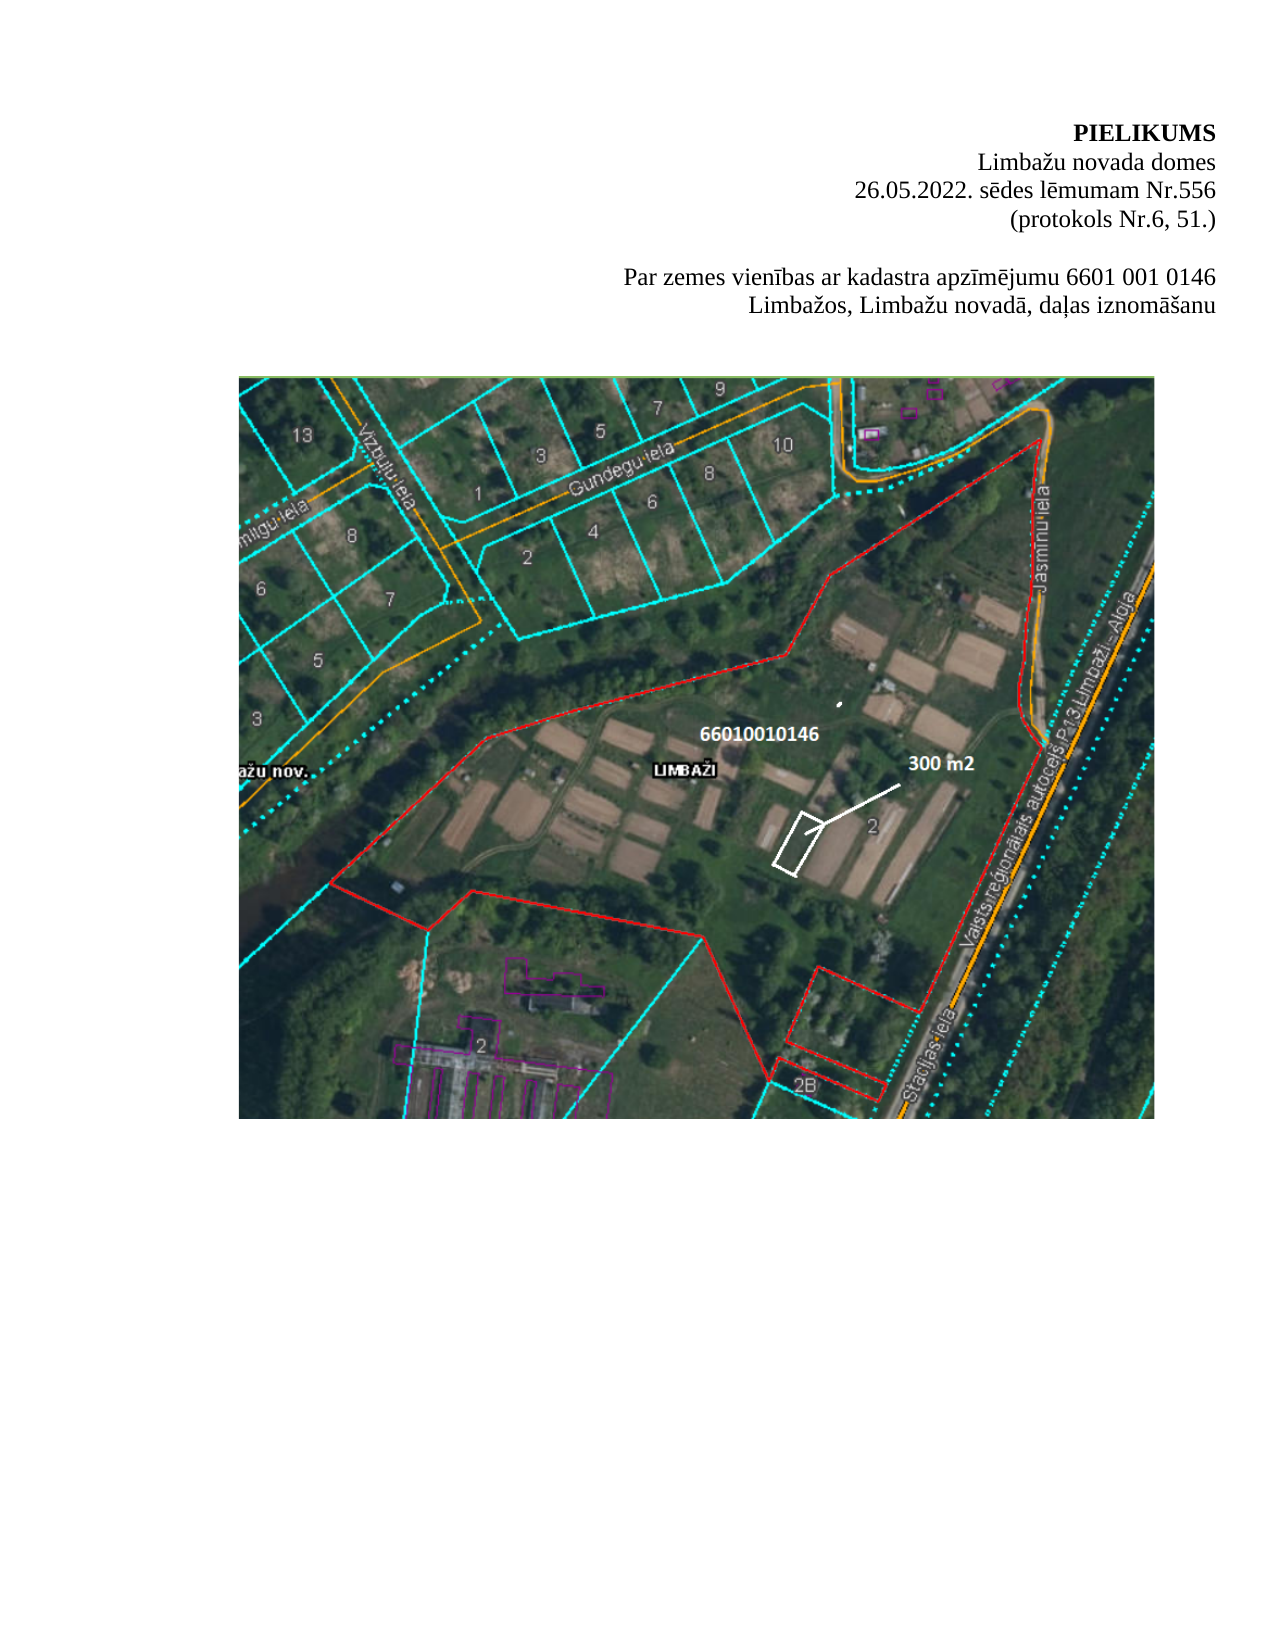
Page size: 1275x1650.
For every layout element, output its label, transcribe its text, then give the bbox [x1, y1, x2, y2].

text Limbažu novada domes [177, 147, 1216, 176]
picture [238, 376, 1155, 1119]
text (protokols Nr.6, 51.) [177, 204, 1216, 233]
text Par zemes vienības ar kadastra apzīmējumu 6601 001 0146 [177, 262, 1216, 291]
text PIELIKUMS [177, 118, 1216, 147]
text 26.05.2022. sēdes lēmumam Nr.556 [177, 176, 1216, 204]
text Limbažos, Limbažu novadā, daļas iznomāšanu [177, 291, 1216, 319]
